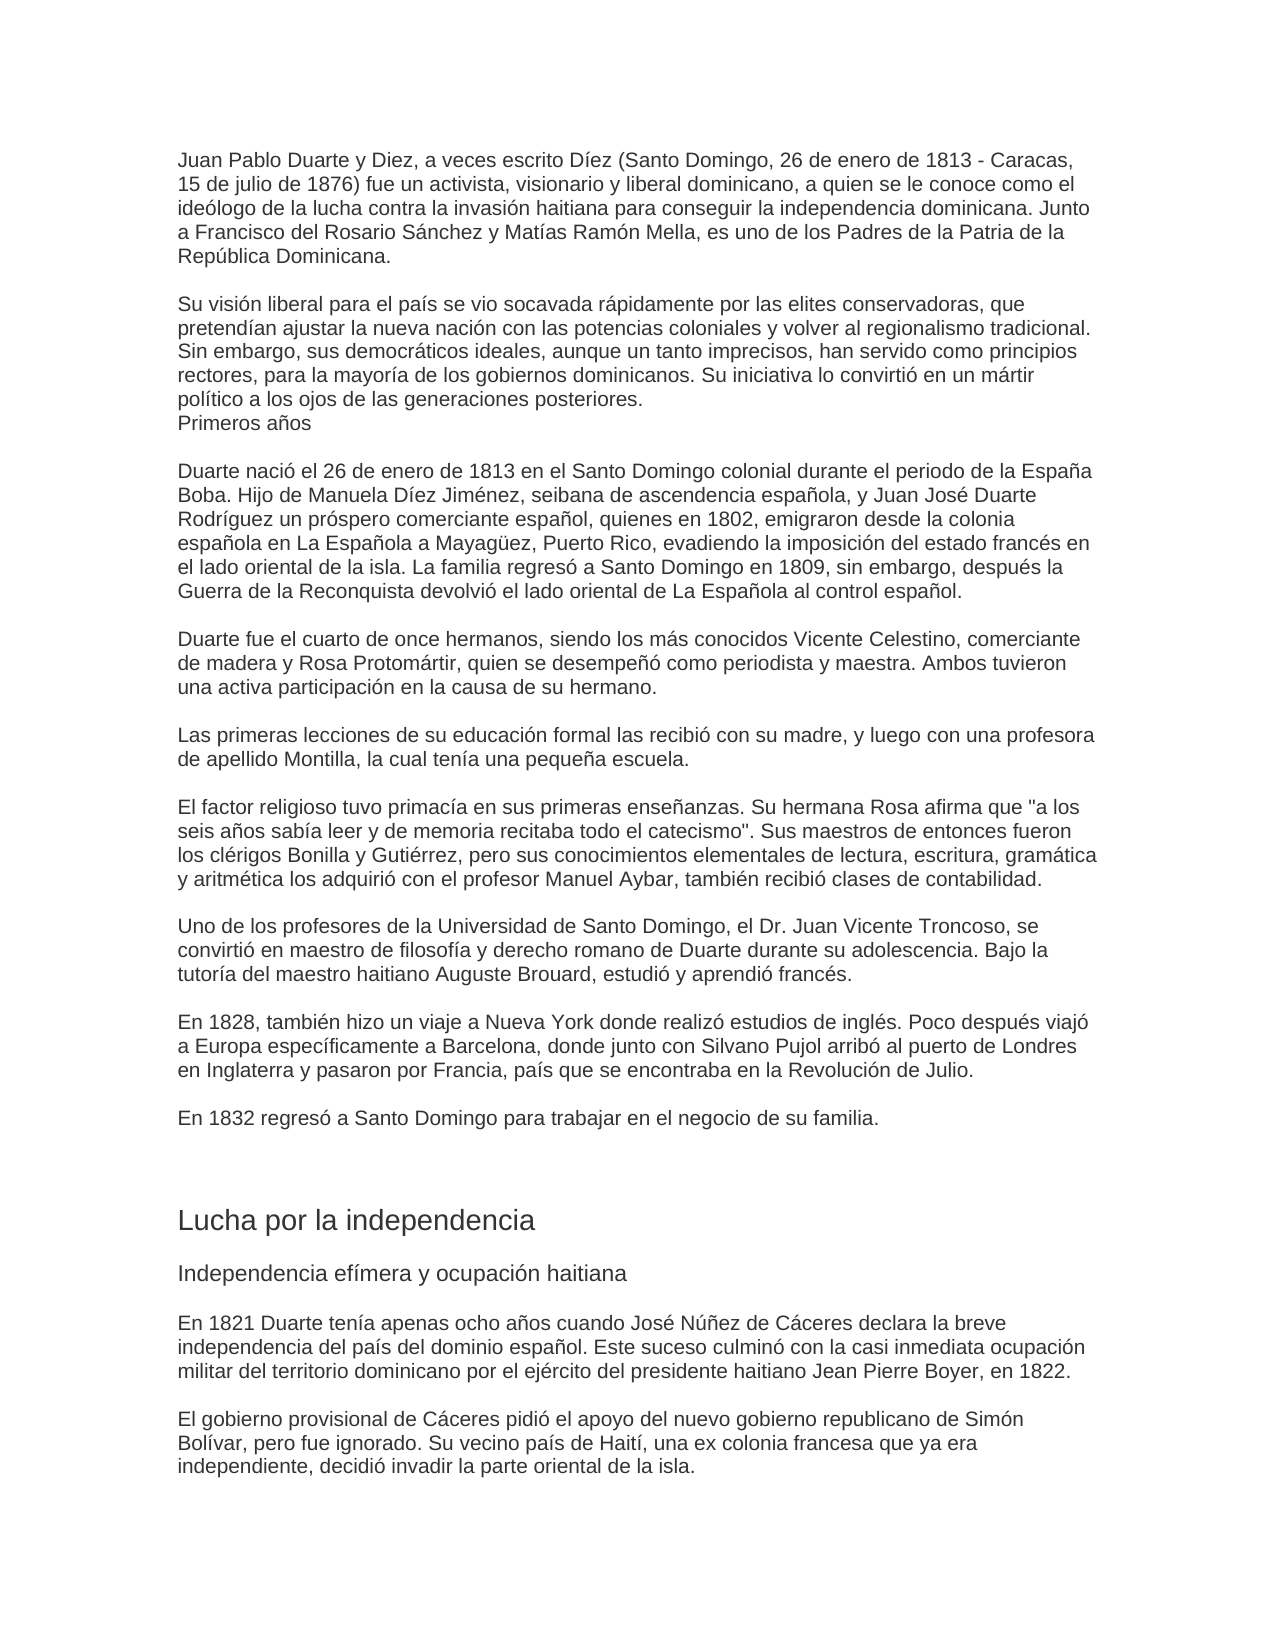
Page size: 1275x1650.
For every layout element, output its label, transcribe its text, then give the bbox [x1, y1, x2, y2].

text Juan Pablo Duarte y Diez, a veces escrito Díez (Santo Domingo, 26 de enero de 1813 - Caracas, 15 de julio de 1876) fue un activista, visionario y liberal dominicano, a quien se le conoce como el ideólogo de la lucha contra la invasión haitiana para conseguir la independencia dominicana. Junto a Francisco del Rosario Sánchez y Matías Ramón Mella, es uno de los Padres de la Patria de la República Dominicana. Su visión liberal para el país se vio socavada rápidamente por las elites conservadoras, que pretendían ajustar la nueva nación con las potencias coloniales y volver al regionalismo tradicional. Sin embargo, sus democráticos ideales, aunque un tanto imprecisos, han servido como principios rectores, para la mayoría de los gobiernos dominicanos. Su iniciativa lo convirtió en un mártir político a los ojos de las generaciones posteriores. Primeros años Duarte nació el 26 de enero de 1813 en el Santo Domingo colonial durante el periodo de la España Boba. Hijo de Manuela Díez Jiménez, seibana de ascendencia española, y Juan José Duarte Rodríguez un próspero comerciante español, quienes en 1802, emigraron desde la colonia española en La Española a Mayagüez, Puerto Rico, evadiendo la imposición del estado francés en el lado oriental de la isla. La familia regresó a Santo Domingo en 1809, sin embargo, después la Guerra de la Reconquista devolvió el lado oriental de La Española al control español. Duarte fue el cuarto de once hermanos, siendo los más conocidos Vicente Celestino, comerciante de madera y Rosa Protomártir, quien se desempeñó como periodista y maestra. Ambos tuvieron una activa participación en la causa de su hermano. Las primeras lecciones de su educación formal las recibió con su madre, y luego con una profesora de apellido Montilla, la cual tenía una pequeña escuela. El factor religioso tuvo primacía en sus primeras enseñanzas. Su hermana Rosa afirma que "a los seis años sabía leer y de memoria recitaba todo el catecismo". Sus maestros de entonces fueron los clérigos Bonilla y Gutiérrez, pero sus conocimientos elementales de lectura, escritura, gramática y aritmética los adquirió con el profesor Manuel Aybar, también recibió clases de contabilidad. Uno de los profesores de la Universidad de Santo Domingo, el Dr. Juan Vicente Troncoso, se convirtió en maestro de filosofía y derecho romano de Duarte durante su adolescencia. Bajo la tutoría del maestro haitiano Auguste Brouard, estudió y aprendió francés. En 1828, también hizo un viaje a Nueva York donde realizó estudios de inglés. Poco después viajó a Europa específicamente a Barcelona, donde junto con Silvano Pujol arribó al puerto de Londres en Inglaterra y pasaron por Francia, país que se encontraba en la Revolución de Julio. En 1832 regresó a Santo Domingo para trabajar en el negocio de su familia. [177, 148, 1098, 1182]
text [177, 1203, 1098, 1502]
